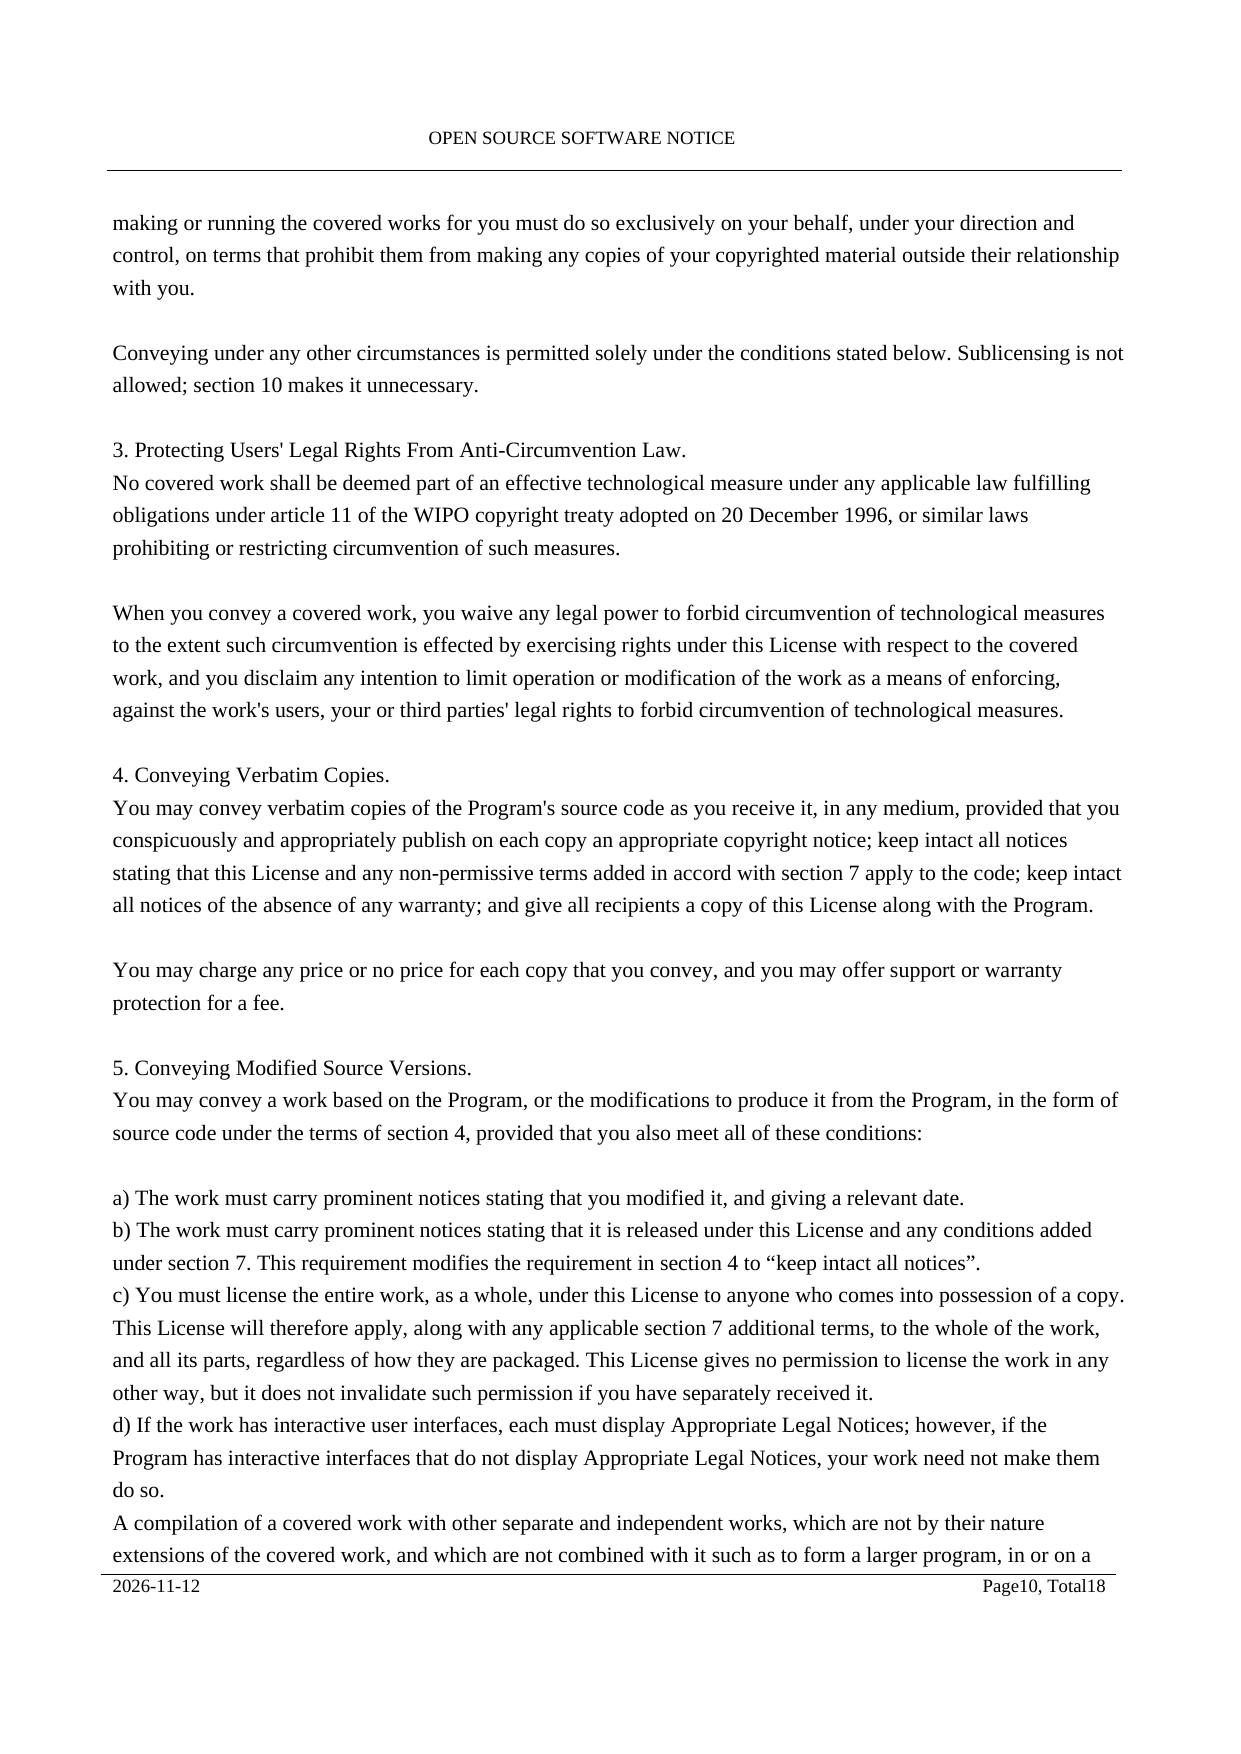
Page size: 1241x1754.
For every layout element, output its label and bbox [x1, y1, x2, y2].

text [112, 206, 1128, 1571]
